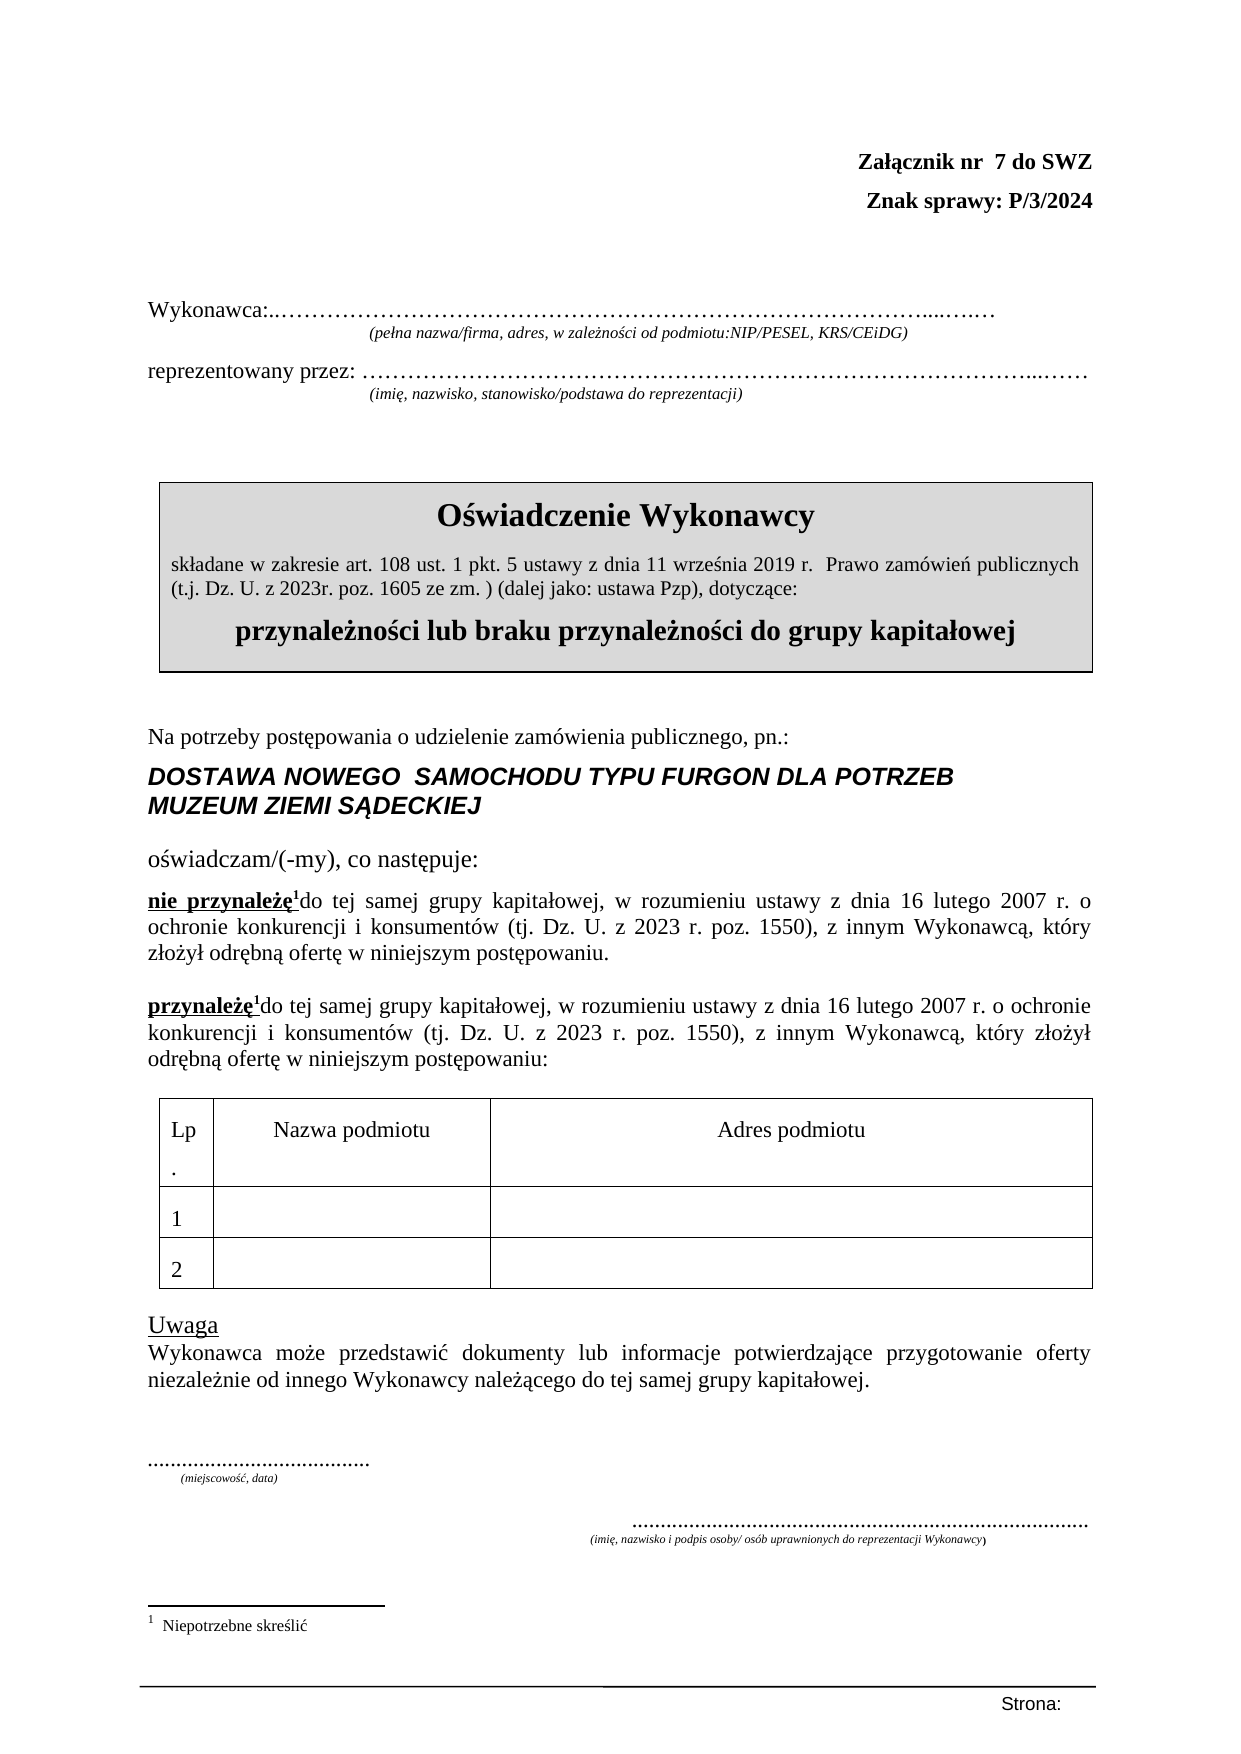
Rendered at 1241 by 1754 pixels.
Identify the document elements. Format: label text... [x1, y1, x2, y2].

table_header Oświadczenie Wykonawcy składane w zakresie art. 108 ust. 1 pkt. 5 ustawy z dnia 11 września 2019 r. Prawo zamówień publicznych (t.j. Dz. U. z 2023r. poz. 1605 ze zm. ) (dalej jako: ustawa Pzp), dotyczące: przynależności lub braku przynależności do grupy kapitałowej [160, 483, 1092, 671]
subtitle Załącznik nr 7 do SWZ [207, 148, 1092, 174]
text MUZEUM ZIEMI SĄDECKIEJ [148, 791, 1092, 820]
text oświadczam/(-my), co następuje: [148, 844, 1092, 872]
text przynależędo tej samej grupy kapitałowej, w rozumieniu ustawy z dnia 16 lutego 2007 r. o ochronie konkurencji i konsumentów (tj. Dz. U. z 2023 r. poz. 1550), z innym Wykonawcą, który złożył odrębną ofertę w niniejszym postępowaniu: [148, 992, 1092, 1071]
text DOSTAWA NOWEGO SAMOCHODU TYPU FURGON DLA POTRZEB [148, 762, 1092, 791]
text Wykonawca:..…………………………………………………………………………....….… [148, 296, 1092, 323]
table_cell [214, 1187, 490, 1237]
table_header Lp. [160, 1099, 213, 1186]
text Znak sprawy: P/3/2024 [148, 187, 1092, 213]
text reprezentowany przez: ……………………………………………………………………………...…… [148, 357, 1092, 384]
table_cell 2 [160, 1238, 213, 1288]
text Uwaga [148, 1302, 1092, 1339]
table_header Adres podmiotu [491, 1099, 1092, 1186]
text Wykonawca może przedstawić dokumenty lub informacje potwierdzające przygotowanie oferty niezależnie od innego Wykonawcy należącego do tej samej grupy kapitałowej. [148, 1339, 1092, 1392]
text ....................................... [148, 1445, 1092, 1471]
text (miejscowość, data) [148, 1471, 1092, 1495]
text (imię, nazwisko, stanowisko/podstawa do reprezentacji) [369, 384, 1093, 403]
text Na potrzeby postępowania o udzielenie zamówienia publicznego, pn.: [148, 723, 1092, 749]
table_cell 1 [160, 1187, 213, 1237]
text ................................................................................ [148, 1495, 1092, 1533]
text nie przynależę1do tej samej grupy kapitałowej, w rozumieniu ustawy z dnia 16 lutego 2007 r. o ochronie konkurencji i konsumentów (tj. Dz. U. z 2023 r. poz. 1550), z innym Wykonawcą, który złożył odrębną ofertę w niniejszym postępowaniu. [148, 887, 1092, 966]
table_cell [491, 1187, 1092, 1237]
table_cell [214, 1238, 490, 1288]
table_header Nazwa podmiotu [214, 1099, 490, 1186]
text (imię, nazwisko i podpis osoby/ osób uprawnionych do reprezentacji Wykonawcy) [590, 1533, 1092, 1557]
table_cell [491, 1238, 1092, 1288]
text (pełna nazwa/firma, adres, w zależności od podmiotu:NIP/PESEL, KRS/CEiDG) [369, 323, 1092, 342]
